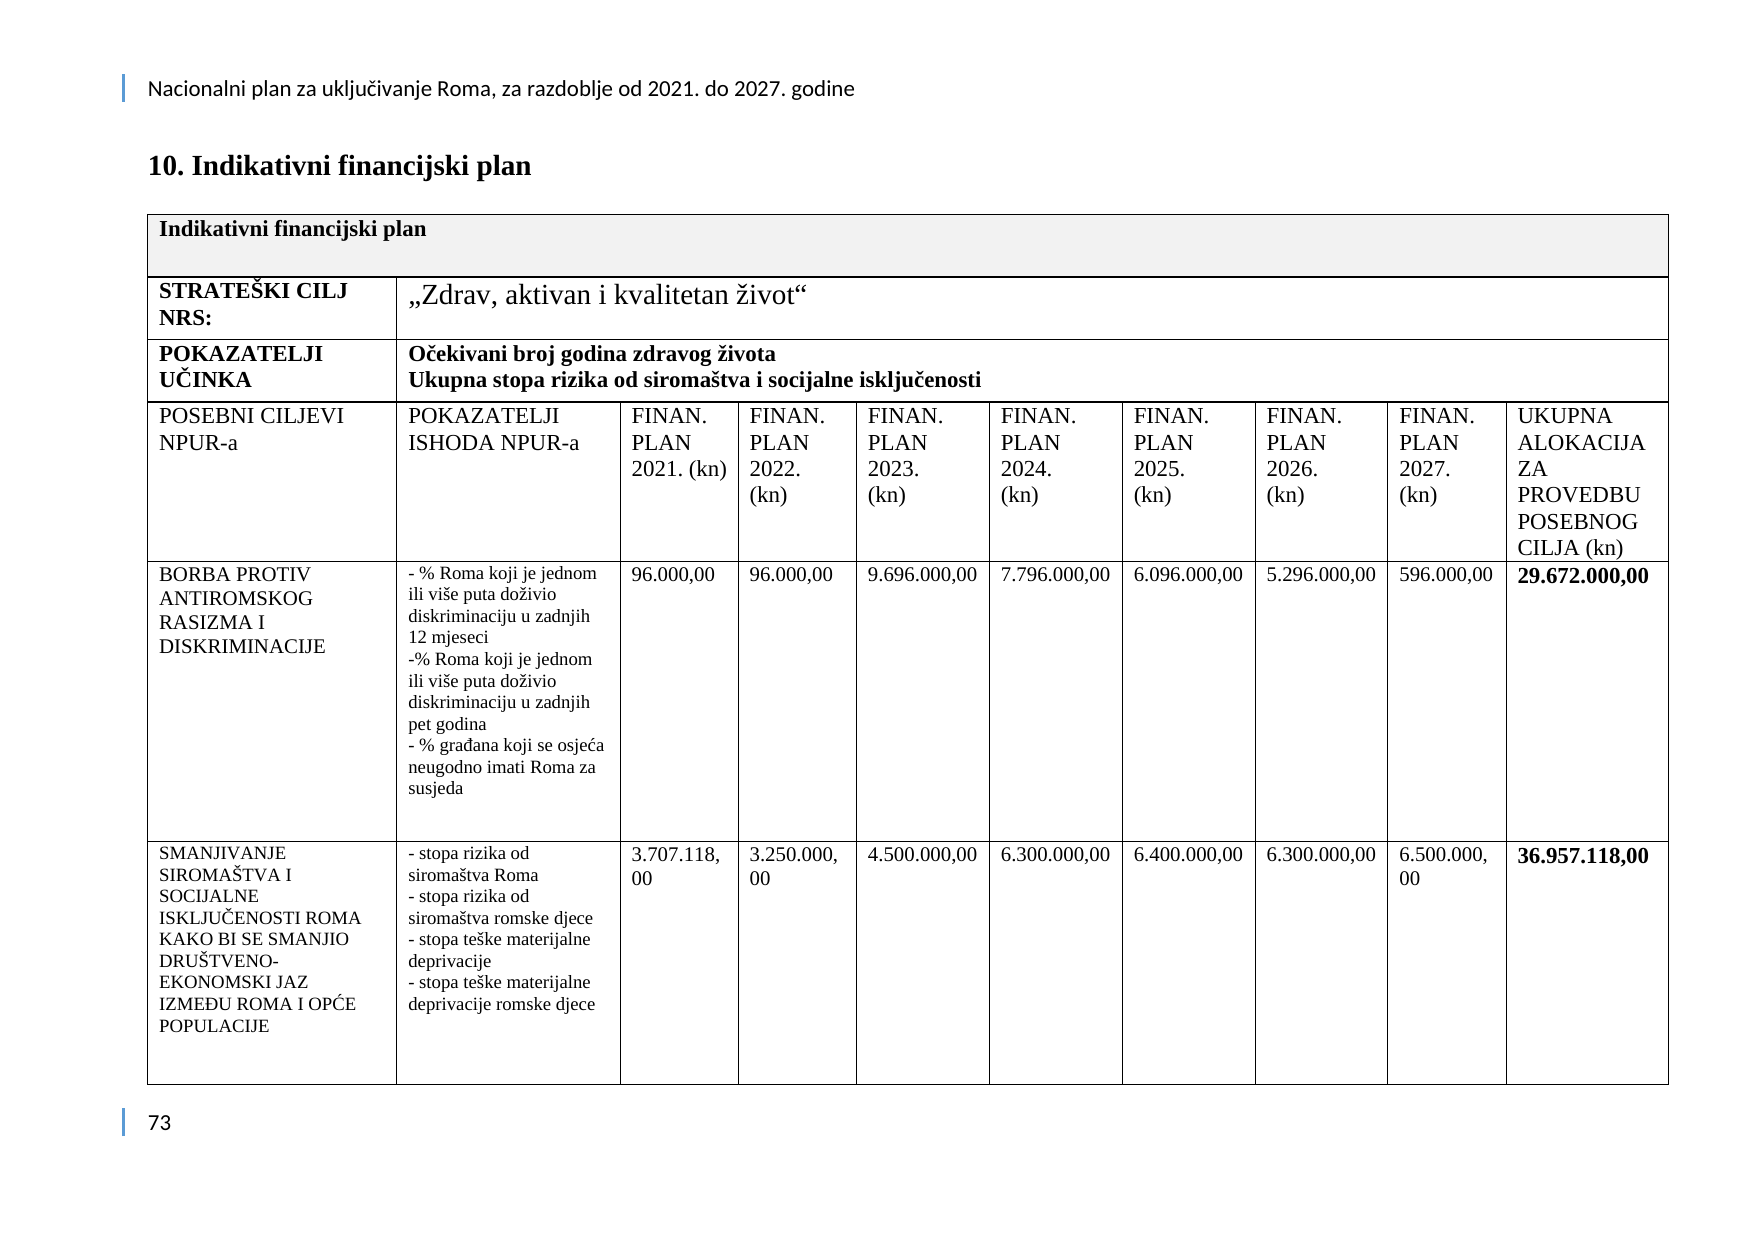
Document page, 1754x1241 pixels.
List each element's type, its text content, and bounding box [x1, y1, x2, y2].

table_cell 36.957.118,00 [1507, 842, 1668, 1084]
table_cell FINAN. PLAN 2021. (kn) [621, 403, 738, 561]
table_cell „Zdrav, aktivan i kvalitetan život“ [397, 278, 1668, 339]
table_cell 596.000,00 [1388, 562, 1506, 841]
table_cell - stopa rizika od siromaštva Roma - stopa rizika od siromaštva romske djece - stopa teške materijalne deprivacije - stopa teške materijalne deprivacije romske djece [397, 842, 620, 1084]
table_cell Očekivani broj godina zdravog života Ukupna stopa rizika od siromaštva i socijalne isključenosti [397, 340, 1668, 401]
table_cell POKAZATELJI ISHODA NPUR-a [397, 403, 620, 561]
table_cell 6.300.000,00 [1256, 842, 1387, 1084]
table_cell 29.672.000,00 [1507, 562, 1668, 841]
table_cell 4.500.000,00 [857, 842, 989, 1084]
table_cell BORBA PROTIV ANTIROMSKOG RASIZMA I DISKRIMINACIJE [148, 562, 396, 841]
table_cell FINAN. PLAN 2027. (kn) [1388, 403, 1506, 561]
table_cell SMANJIVANJE SIROMAŠTVA I SOCIJALNE ISKLJUČENOSTI ROMA KAKO BI SE SMANJIO DRUŠTVENO-EKONOMSKI JAZ IZMEĐU ROMA I OPĆE POPULACIJE [148, 842, 396, 1084]
table_cell 3.707.118,00 [621, 842, 738, 1084]
subtitle 10. Indikativni financijski plan [148, 148, 1606, 181]
table_cell FINAN. PLAN 2024. (kn) [990, 403, 1122, 561]
table_cell POKAZATELJI UČINKA [148, 340, 396, 401]
table_cell 6.400.000,00 [1123, 842, 1255, 1084]
table_cell UKUPNA ALOKACIJA ZA PROVEDBU POSEBNOG CILJA (kn) [1507, 403, 1668, 561]
table_cell STRATEŠKI CILJ NRS: [148, 278, 396, 339]
table_cell 6.096.000,00 [1123, 562, 1255, 841]
table_cell 7.796.000,00 [990, 562, 1122, 841]
table_cell POSEBNI CILJEVI NPUR-a [148, 403, 396, 561]
table_cell 6.500.000,00 [1388, 842, 1506, 1084]
table_cell FINAN. PLAN 2025. (kn) [1123, 403, 1255, 561]
table_cell 5.296.000,00 [1256, 562, 1387, 841]
table_cell 96.000,00 [621, 562, 738, 841]
table_cell 6.300.000,00 [990, 842, 1122, 1084]
table_cell 3.250.000,00 [739, 842, 856, 1084]
table_cell 9.696.000,00 [857, 562, 989, 841]
table_cell FINAN. PLAN 2023. (kn) [857, 403, 989, 561]
table_header Indikativni financijski plan [148, 215, 1668, 276]
table_cell FINAN. PLAN 2022. (kn) [739, 403, 856, 561]
table_cell FINAN. PLAN 2026. (kn) [1256, 403, 1387, 561]
table_cell - % Roma koji je jednom ili više puta doživio diskriminaciju u zadnjih 12 mjeseci -% Roma koji je jednom ili više puta doživio diskriminaciju u zadnjih pet godina - % građana koji se osjeća neugodno imati Roma za susjeda [397, 562, 620, 841]
table_cell 96.000,00 [739, 562, 856, 841]
